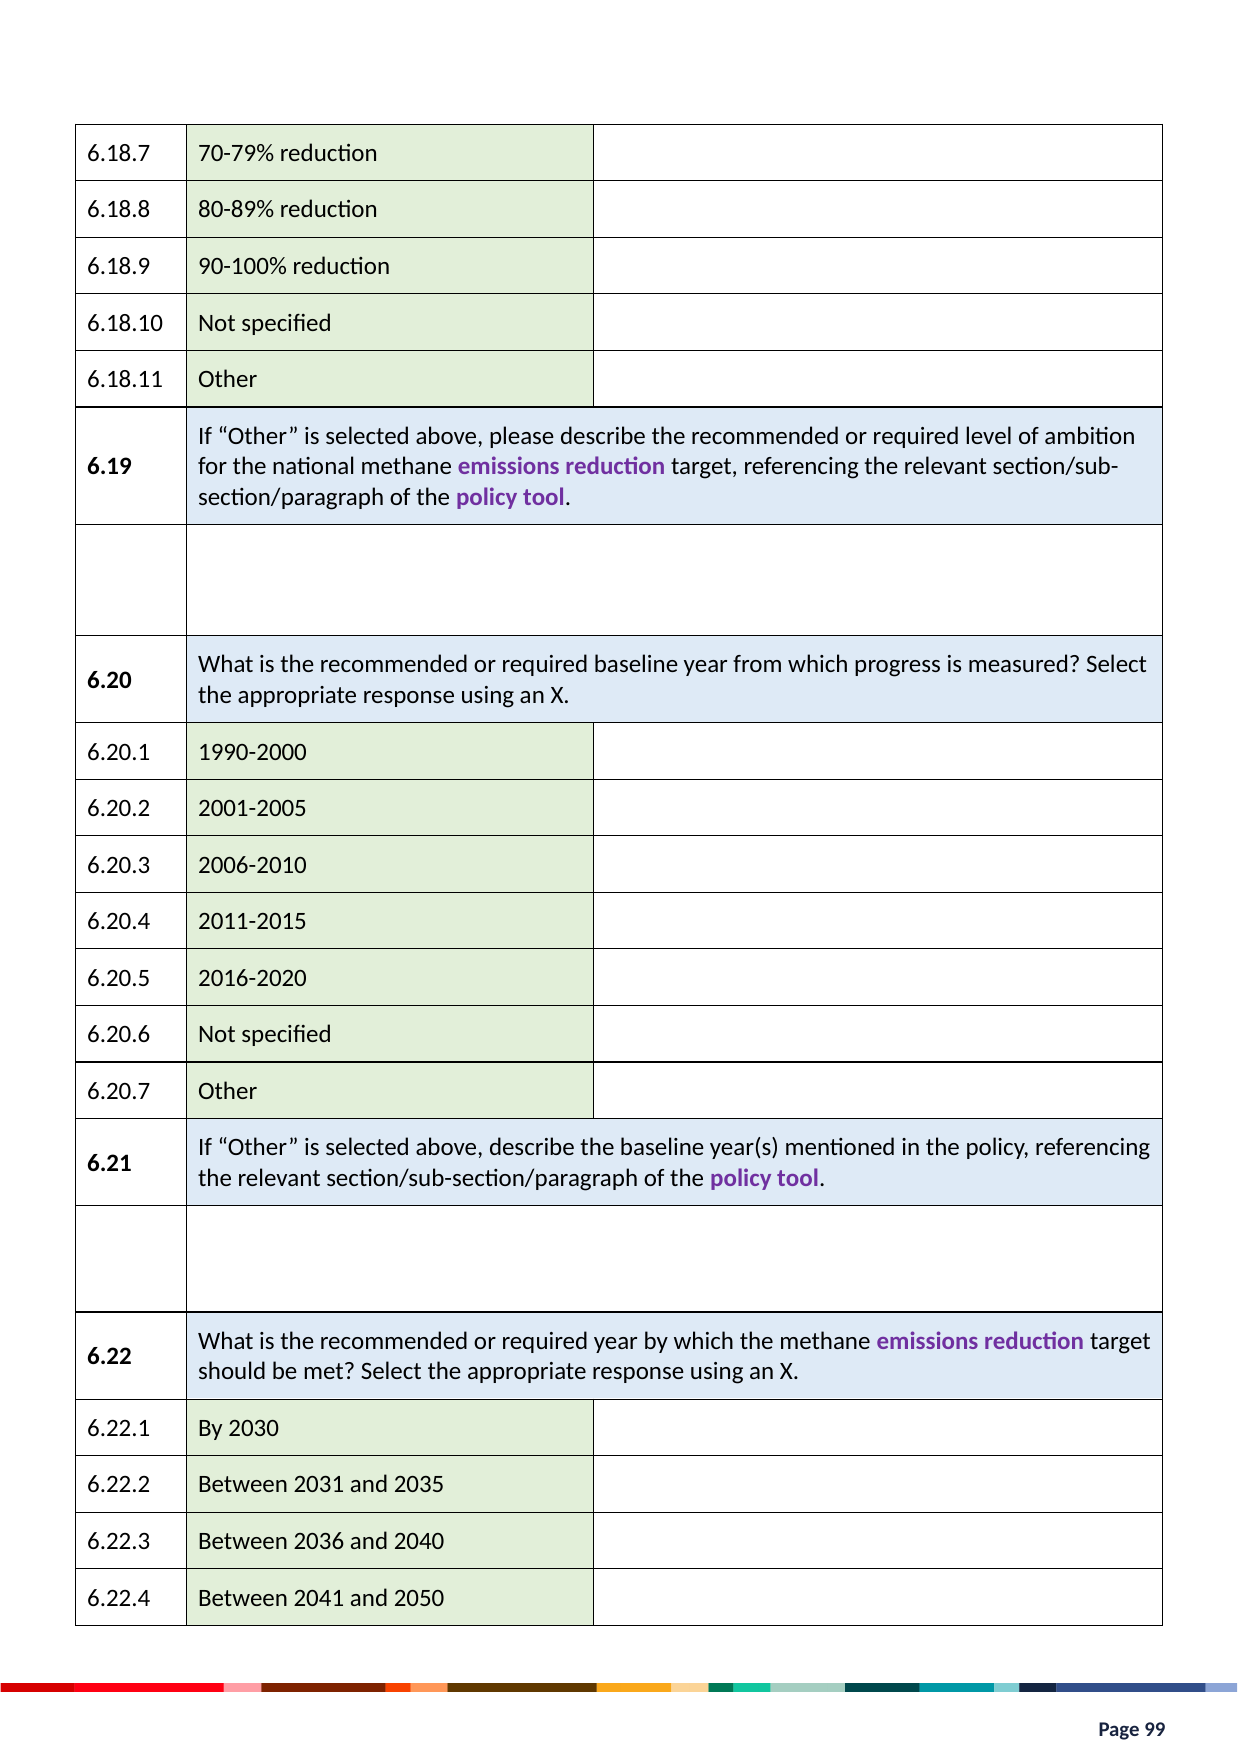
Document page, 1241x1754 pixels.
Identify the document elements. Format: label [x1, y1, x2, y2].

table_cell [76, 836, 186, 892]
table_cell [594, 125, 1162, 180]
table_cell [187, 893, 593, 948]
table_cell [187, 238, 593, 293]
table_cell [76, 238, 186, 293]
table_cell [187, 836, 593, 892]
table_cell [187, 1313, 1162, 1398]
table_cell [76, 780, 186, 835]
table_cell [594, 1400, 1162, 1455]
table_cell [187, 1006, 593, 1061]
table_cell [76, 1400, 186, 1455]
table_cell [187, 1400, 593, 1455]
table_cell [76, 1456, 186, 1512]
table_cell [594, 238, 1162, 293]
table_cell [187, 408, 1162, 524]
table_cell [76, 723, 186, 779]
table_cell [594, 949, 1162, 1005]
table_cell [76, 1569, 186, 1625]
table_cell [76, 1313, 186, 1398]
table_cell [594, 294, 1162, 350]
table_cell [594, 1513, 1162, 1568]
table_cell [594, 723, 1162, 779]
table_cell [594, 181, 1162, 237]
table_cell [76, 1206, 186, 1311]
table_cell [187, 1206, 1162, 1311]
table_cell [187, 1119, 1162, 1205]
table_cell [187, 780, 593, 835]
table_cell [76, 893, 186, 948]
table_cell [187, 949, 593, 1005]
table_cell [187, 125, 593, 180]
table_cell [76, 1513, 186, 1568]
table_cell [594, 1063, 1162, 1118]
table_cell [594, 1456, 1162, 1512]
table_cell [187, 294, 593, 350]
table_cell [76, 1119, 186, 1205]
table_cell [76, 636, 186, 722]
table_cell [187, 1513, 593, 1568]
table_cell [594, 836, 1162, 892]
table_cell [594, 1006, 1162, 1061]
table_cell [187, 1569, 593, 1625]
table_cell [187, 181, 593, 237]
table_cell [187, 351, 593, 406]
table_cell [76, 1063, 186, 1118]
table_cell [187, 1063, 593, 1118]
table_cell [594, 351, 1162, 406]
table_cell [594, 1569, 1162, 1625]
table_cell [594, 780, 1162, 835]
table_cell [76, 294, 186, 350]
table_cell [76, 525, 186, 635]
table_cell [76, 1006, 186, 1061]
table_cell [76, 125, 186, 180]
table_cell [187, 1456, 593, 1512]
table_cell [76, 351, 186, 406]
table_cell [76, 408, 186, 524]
picture [0, 1683, 1236, 1692]
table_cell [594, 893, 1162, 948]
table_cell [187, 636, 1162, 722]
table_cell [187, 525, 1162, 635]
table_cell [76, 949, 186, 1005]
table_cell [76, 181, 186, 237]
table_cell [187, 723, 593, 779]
